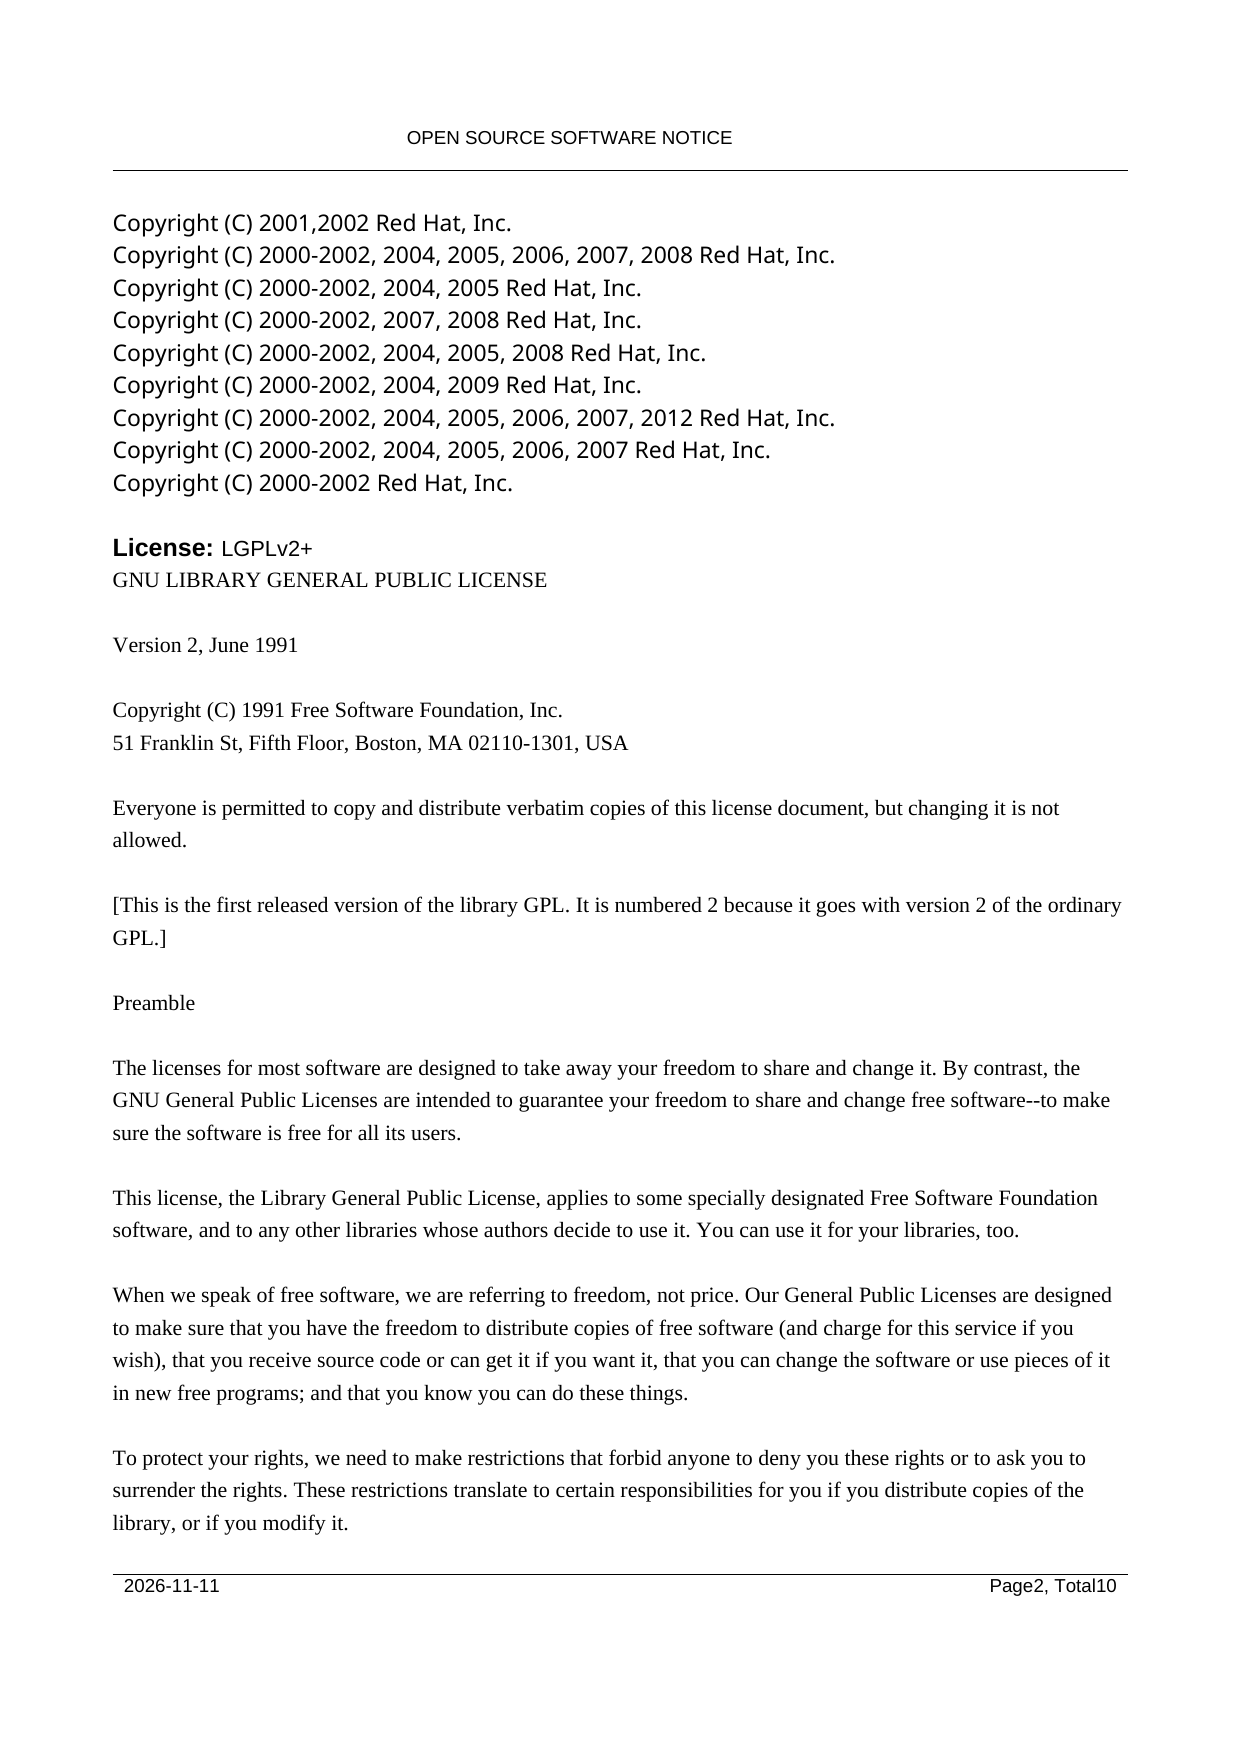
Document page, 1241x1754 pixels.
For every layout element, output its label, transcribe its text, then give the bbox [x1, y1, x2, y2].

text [112, 206, 1128, 531]
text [112, 564, 1128, 1539]
text License: LGPLv2+ [112, 531, 1128, 564]
